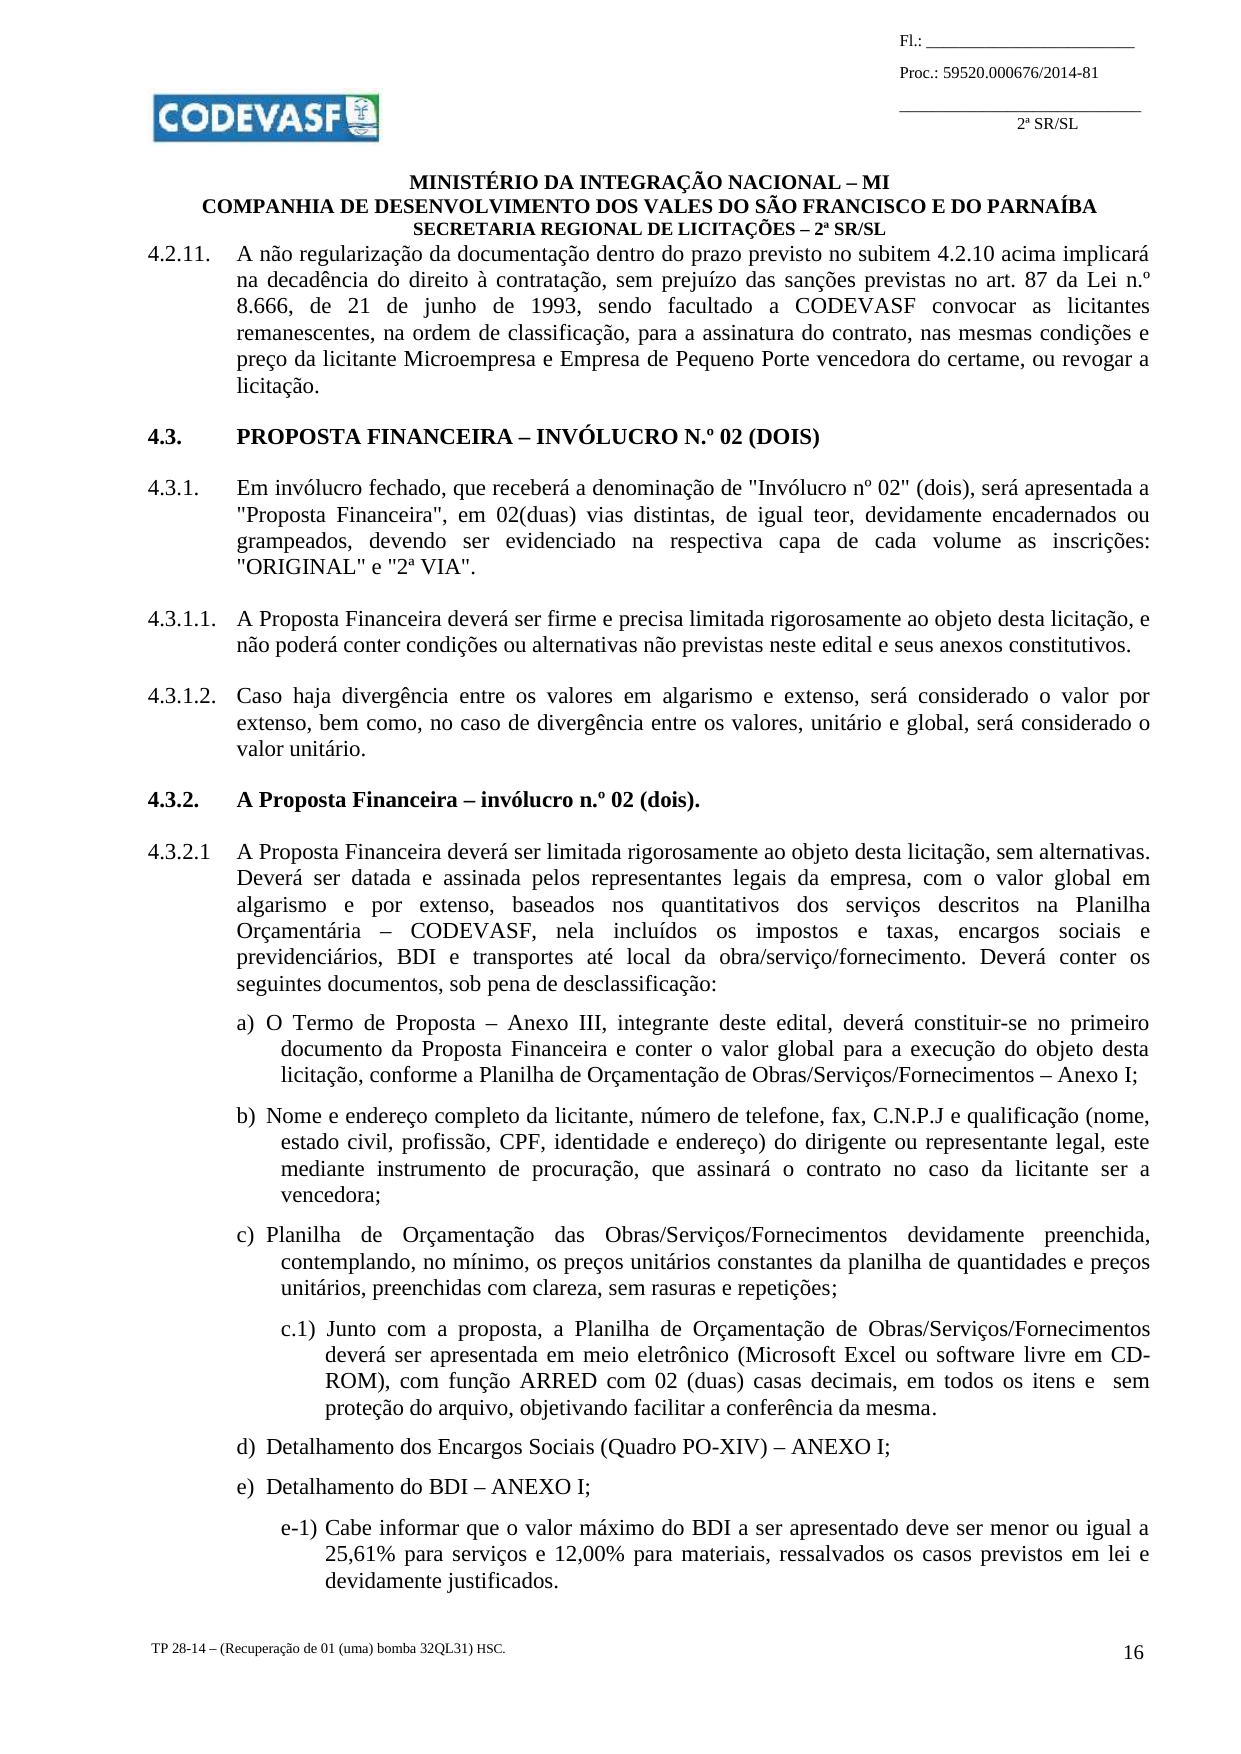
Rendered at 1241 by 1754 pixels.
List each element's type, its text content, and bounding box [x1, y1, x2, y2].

list Planilha de Orçamentação das Obras/Serviços/Fornecimentos devidamente preenchida, contemplando, no mínimo, os preços unitários constantes da planilha de quantidades e preços unitários, preenchidas com clareza, sem rasuras e repetições; [236, 1222, 1152, 1301]
list A Proposta Financeira deverá ser limitada rigorosamente ao objeto desta licitação, sem alternativas. Deverá ser datada e assinada pelos representantes legais da empresa, com o valor global em algarismo e por extenso, baseados nos quantitativos dos serviços descritos na Planilha Orçamentária – CODEVASF, nela incluídos os impostos e taxas, encargos sociais e previdenciários, BDI e transportes até local da obra/serviço/fornecimento. Deverá conter os seguintes documentos, sob pena de desclassificação: [148, 838, 1152, 996]
list Em invólucro fechado, que receberá a denominação de "Invólucro nº 02" (dois), será apresentada a "Proposta Financeira", em 02(duas) vias distintas, de igual teor, devidamente encadernados ou grampeados, devendo ser evidenciado na respectiva capa de cada volume as inscrições: "ORIGINAL" e "2ª VIA". [148, 474, 1152, 580]
list A Proposta Financeira – invólucro n.º 02 (dois). [148, 787, 1152, 813]
list Nome e endereço completo da licitante, número de telefone, fax, C.N.P.J e qualificação (nome, estado civil, profissão, CPF, identidade e endereço) do dirigente ou representante legal, este mediante instrumento de procuração, que assinará o contrato no caso da licitante ser a vencedora; [236, 1102, 1152, 1207]
list A Proposta Financeira deverá ser firme e precisa limitada rigorosamente ao objeto desta licitação, e não poderá conter condições ou alternativas não previstas neste edital e seus anexos constitutivos. [148, 605, 1152, 657]
list A não regularização da documentação dentro do prazo previsto no subitem 4.2.10 acima implicará na decadência do direito à contratação, sem prejuízo das sanções previstas no art. 87 da Lei n.º 8.666, de 21 de junho de 1993, sendo facultado a CODEVASF convocar as licitantes remanescentes, na ordem de classificação, para a assinatura do contrato, nas mesmas condições e preço da licitante Microempresa e Empresa de Pequeno Porte vencedora do certame, ou revogar a licitação. [148, 240, 1152, 398]
list PROPOSTA FINANCEIRA – INVÓLUCRO N.º 02 (DOIS) [148, 423, 1152, 449]
text c.1) Junto com a proposta, a Planilha de Orçamentação de Obras/Serviços/Fornecimentos deverá ser apresentada em meio eletrônico (Microsoft Excel ou software livre em CD-ROM), com função ARRED com 02 (duas) casas decimais, em todos os itens e sem proteção do arquivo, objetivando facilitar a conferência da mesma. [281, 1315, 1152, 1420]
list Detalhamento do BDI – ANEXO I; [236, 1473, 1152, 1500]
picture [147, 88, 384, 147]
list Caso haja divergência entre os valores em algarismo e extenso, será considerado o valor por extenso, bem como, no caso de divergência entre os valores, unitário e global, será considerado o valor unitário. [148, 682, 1152, 762]
list Detalhamento dos Encargos Sociais (Quadro PO-XIV) – ANEXO I; [236, 1433, 1152, 1459]
text e-1) Cabe informar que o valor máximo do BDI a ser apresentado deve ser menor ou igual a 25,61% para serviços e 12,00% para materiais, ressalvados os casos previstos em lei e devidamente justificados. [281, 1514, 1152, 1593]
list O Termo de Proposta – Anexo III, integrante deste edital, deverá constituir-se no primeiro documento da Proposta Financeira e conter o valor global para a execução do objeto desta licitação, conforme a Planilha de Orçamentação de Obras/Serviços/Fornecimentos – Anexo I; [236, 1008, 1152, 1088]
